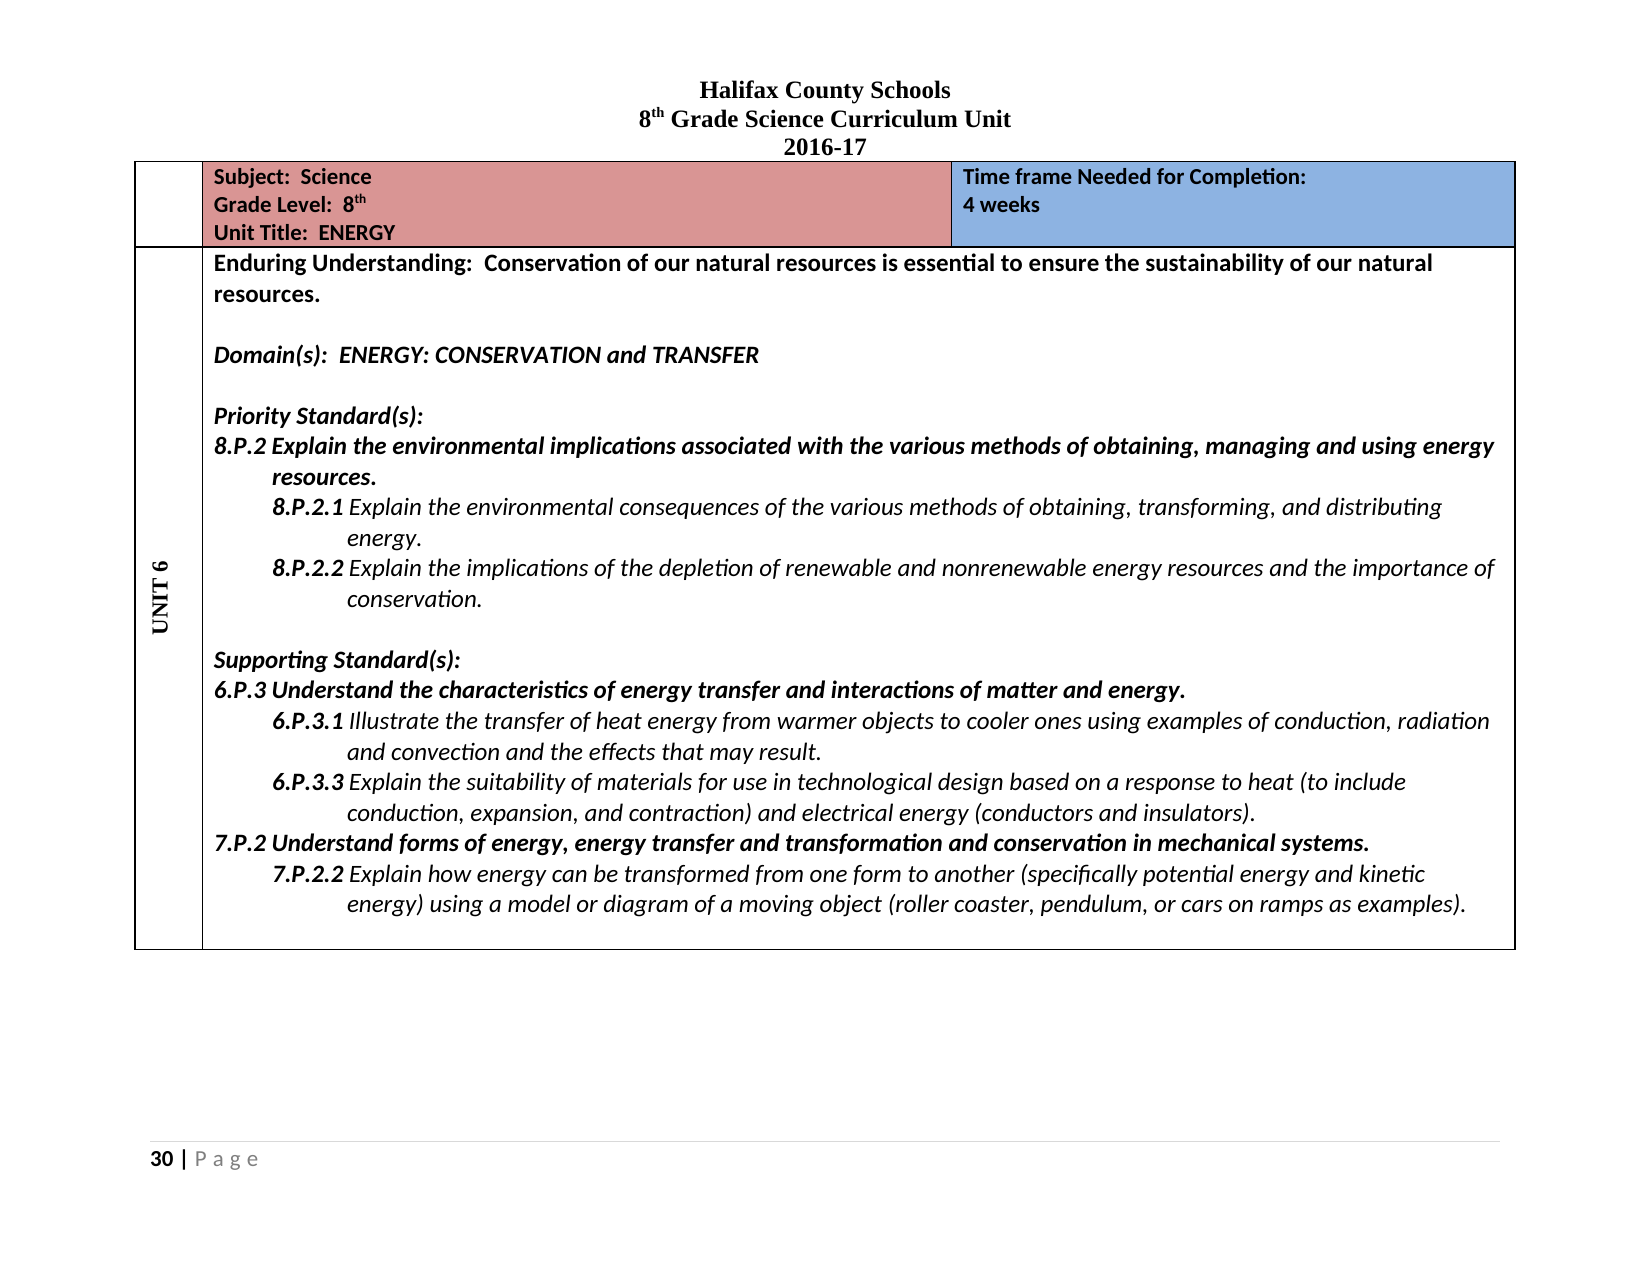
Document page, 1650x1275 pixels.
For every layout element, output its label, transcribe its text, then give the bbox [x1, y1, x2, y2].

table_cell UNIT 6 [136, 248, 202, 949]
table_header [136, 162, 202, 246]
table_header Time frame Needed for Completion: 4 weeks [952, 162, 1514, 246]
table_header Subject: Science Grade Level: 8th Unit Title: ENERGY [203, 162, 951, 246]
table_cell Enduring Understanding: Conservation of our natural resources is essential to ensure the sustainability of our natural resources. Domain(s): ENERGY: CONSERVATION and TRANSFER Priority Standard(s): 8.P.2 Explain the environmental implications associated with the various methods of obtaining, managing and using energy resources. 8.P.2.1 Explain the environmental consequences of the various methods of obtaining, transforming, and distributing energy. 8.P.2.2 Explain the implications of the depletion of renewable and nonrenewable energy resources and the importance of conservation. Supporting Standard(s): 6.P.3 Understand the characteristics of energy transfer and interactions of matter and energy. 6.P.3.1 Illustrate the transfer of heat energy from warmer objects to cooler ones using examples of conduction, radiation and convection and the effects that may result. 6.P.3.3 Explain the suitability of materials for use in technological design based on a response to heat (to include conduction, expansion, and contraction) and electrical energy (conductors and insulators). 7.P.2 Understand forms of energy, energy transfer and transformation and conservation in mechanical systems. 7.P.2.2 Explain how energy can be transformed from one form to another (specifically potential energy and kinetic energy) using a model or diagram of a moving object (roller coaster, pendulum, or cars on ramps as examples). [203, 248, 1514, 949]
